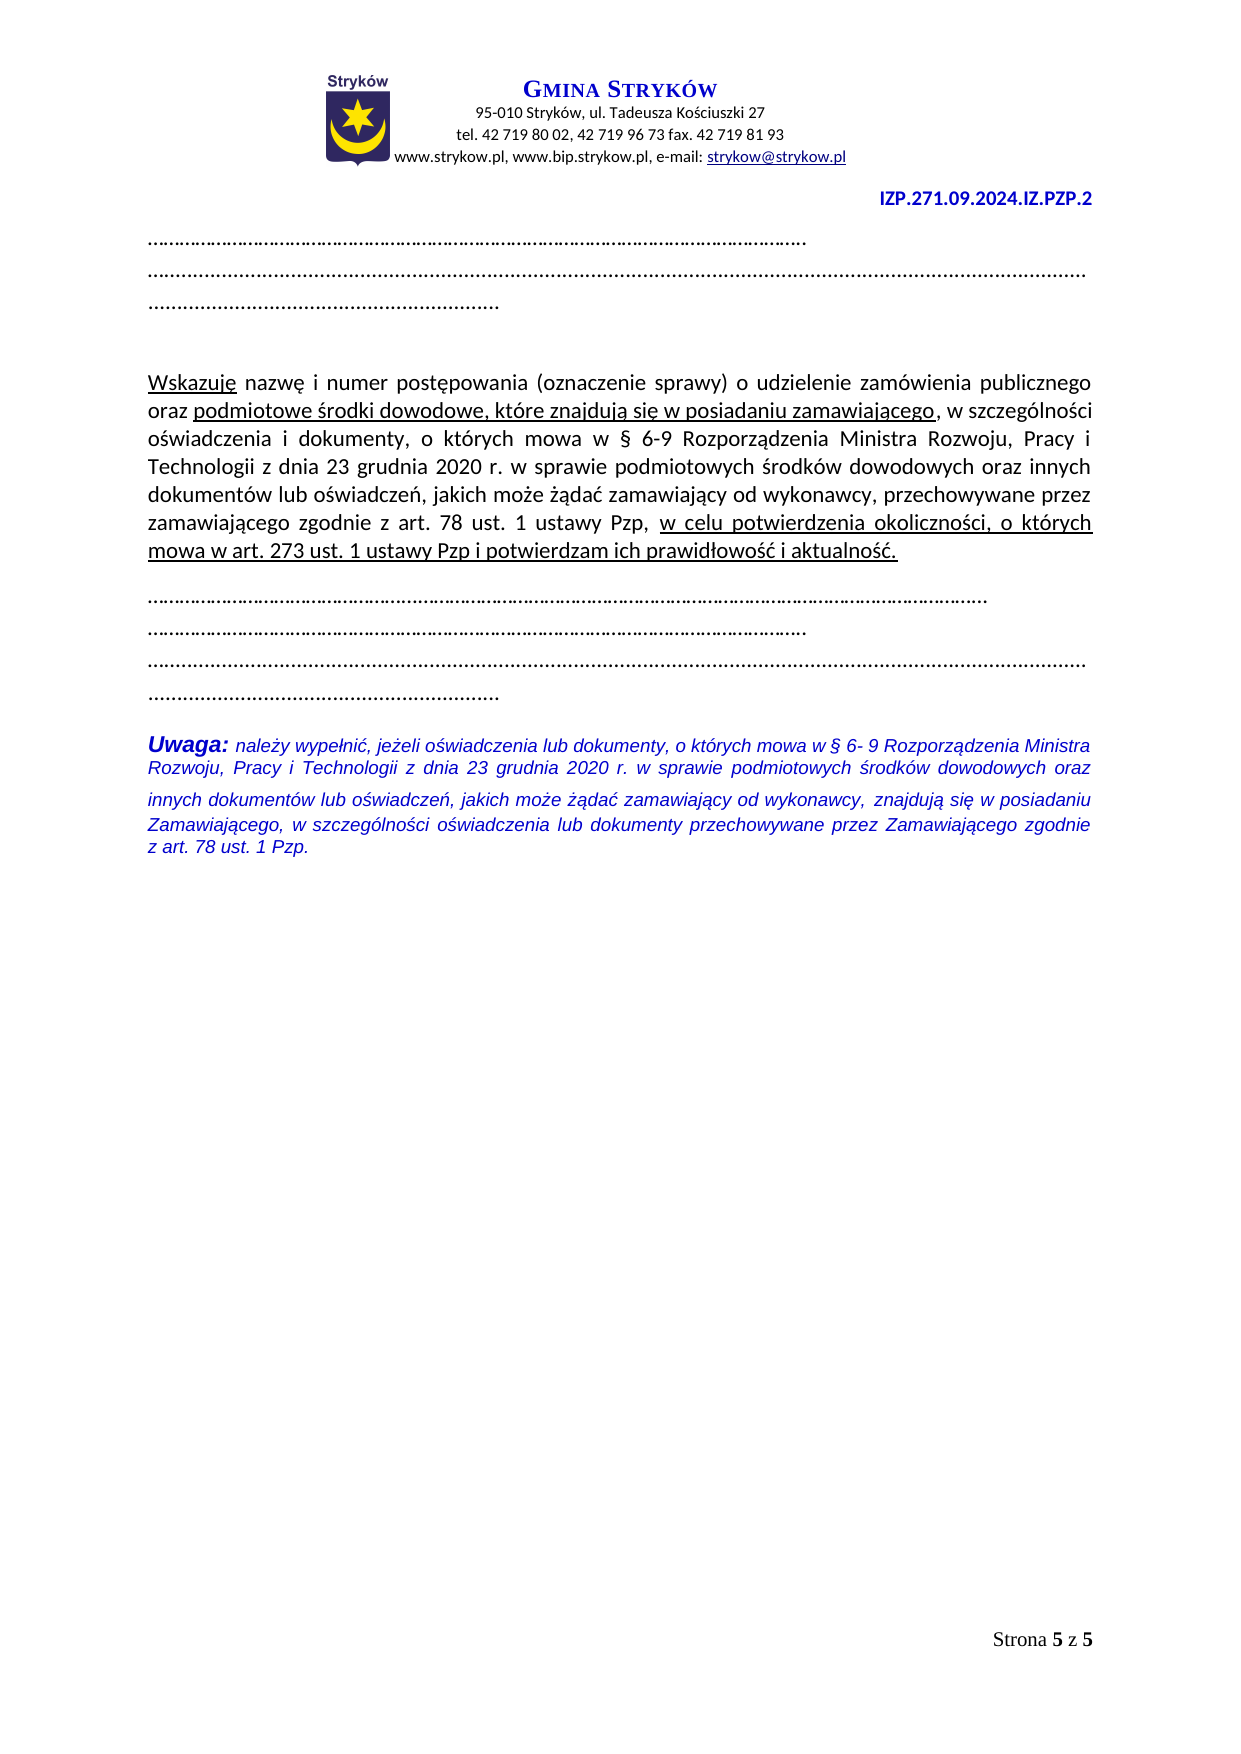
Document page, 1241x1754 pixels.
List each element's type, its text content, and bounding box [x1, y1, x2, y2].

text Uwaga: należy wypełnić, jeżeli oświadczenia lub dokumenty, o których mowa w § 6- 9 Rozporządzenia Ministra Rozwoju, Pracy i Technologii z dnia 23 grudnia 2020 r. w sprawie podmiotowych środków dowodowych oraz innych dokumentów lub oświadczeń, jakich może żądać zamawiający od wykonawcy, znajdują się w posiadaniu Zamawiającego, w szczególności oświadczenia lub dokumenty przechowywane przez Zamawiającego zgodnie z art. 78 ust. 1 Pzp. [148, 731, 1093, 857]
picture [326, 75, 390, 167]
text Wskazuję nazwę i numer postępowania (oznaczenie sprawy) o udzielenie zamówienia publicznego oraz podmiotowe środki dowodowe, które znajdują się w posiadaniu zamawiającego, w szczególności oświadczenia i dokumenty, o których mowa w § 6-9 Rozporządzenia Ministra Rozwoju, Pracy i Technologii z dnia 23 grudnia 2020 r. w sprawie podmiotowych środków dowodowych oraz innych dokumentów lub oświadczeń, jakich może żądać zamawiający od wykonawcy, przechowywane przez zamawiającego zgodnie z art. 78 ust. 1 ustawy Pzp, w celu potwierdzenia okoliczności, o których mowa w art. 273 ust. 1 ustawy Pzp i potwierdzam ich prawidłowość i aktualność. [148, 368, 1093, 564]
